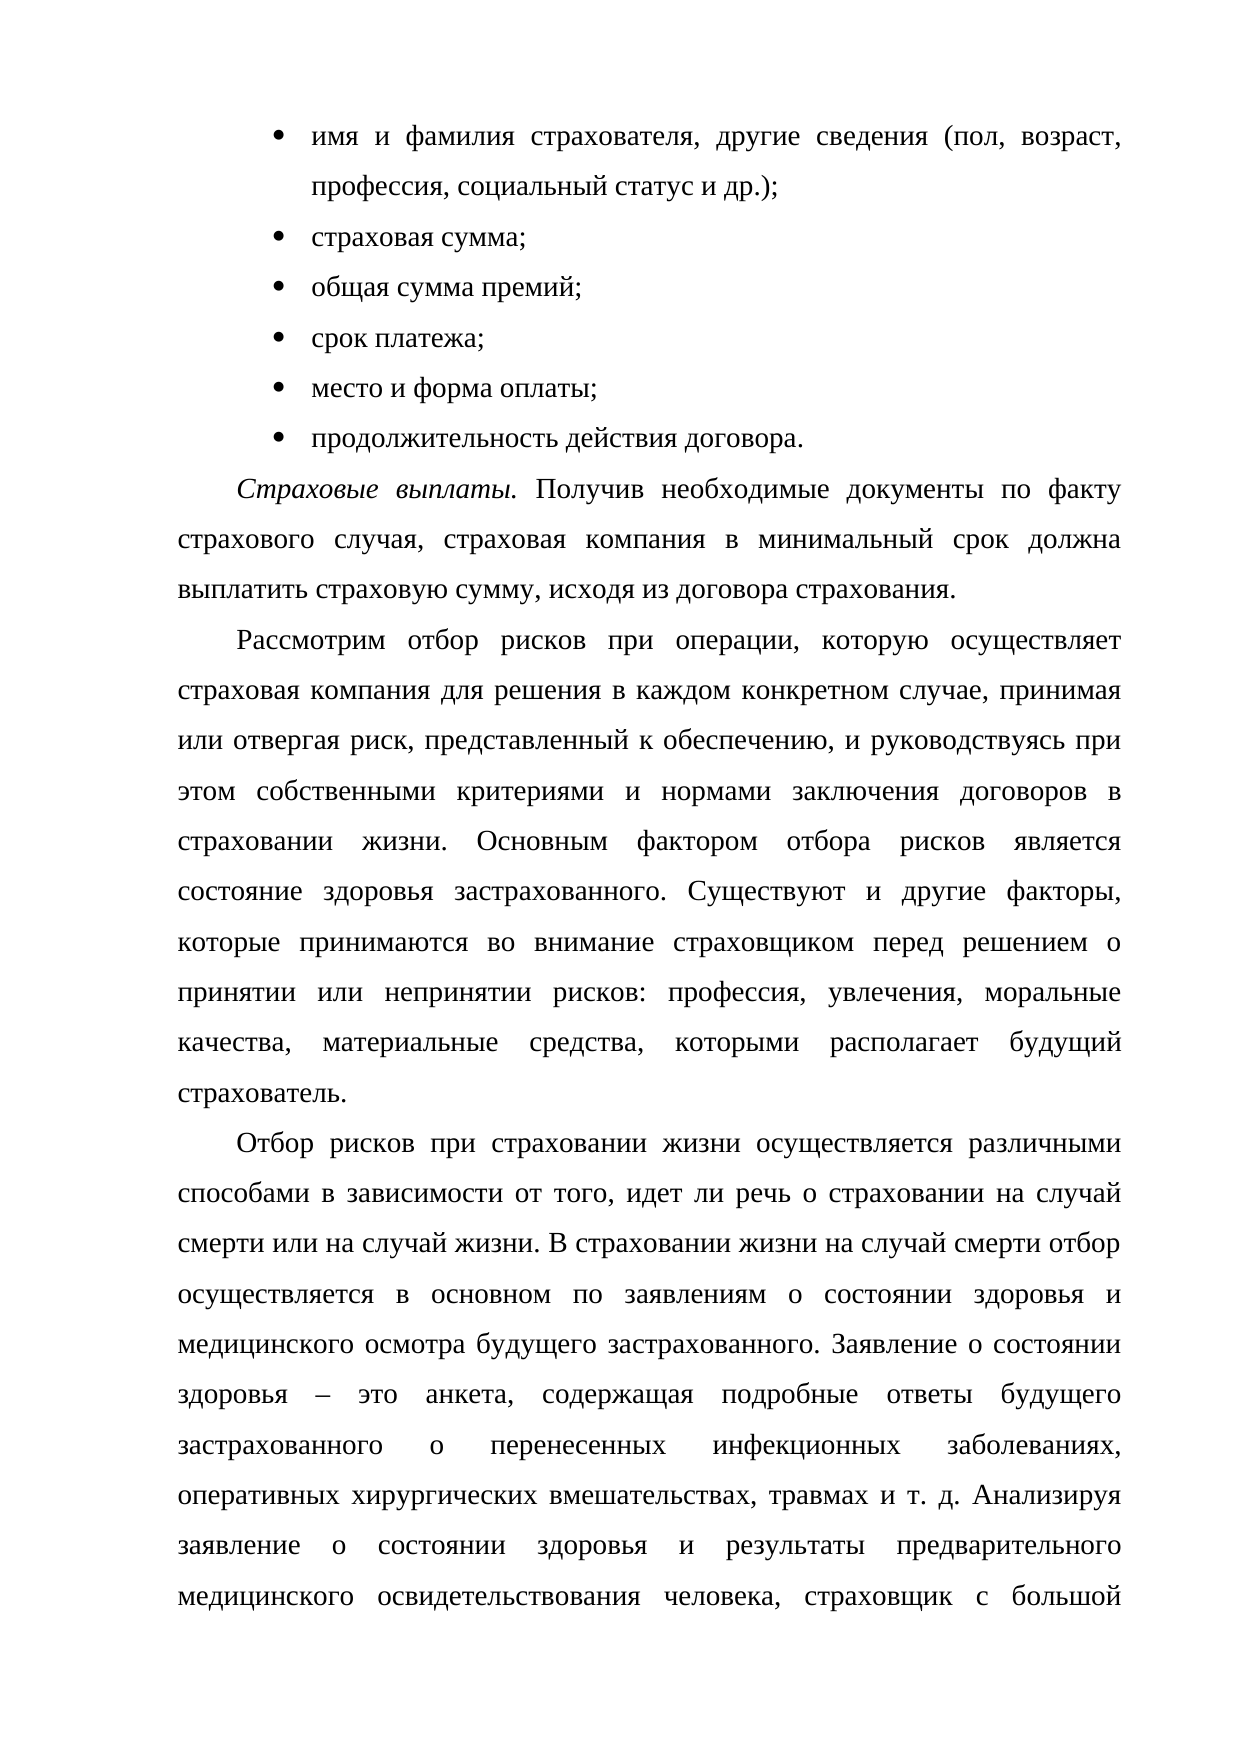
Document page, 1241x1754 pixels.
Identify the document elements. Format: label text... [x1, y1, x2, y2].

list продолжительность действия договора. [274, 421, 1122, 454]
text Страховые выплаты. Получив необходимые документы по факту страхового случая, страховая компания в минимальный срок должна выплатить страховую сумму, исходя из договора страхования. [177, 471, 1122, 605]
list страховая сумма; [274, 219, 1122, 252]
list общая сумма премий; [274, 269, 1122, 303]
list имя и фамилия страхователя, другие сведения (пол, возраст, профессия, социальный статус и др.); [274, 118, 1122, 202]
text Рассмотрим отбор рисков при операции, которую осуществляет страховая компания для решения в каждом конкретном случае, принимая или отвергая риск, представленный к обеспечению, и руководствуясь при этом собственными критериями и нормами заключения договоров в страховании жизни. Основным фактором отбора рисков является состояние здоровья застрахованного. Существуют и другие факторы, которые принимаются во внимание страховщиком перед решением о принятии или непринятии рисков: профессия, увлечения, моральные качества, материальные средства, которыми располагает будущий страхователь. [177, 622, 1122, 1108]
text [177, 1125, 1122, 1611]
list место и форма оплаты; [274, 370, 1122, 404]
list срок платежа; [274, 320, 1122, 353]
